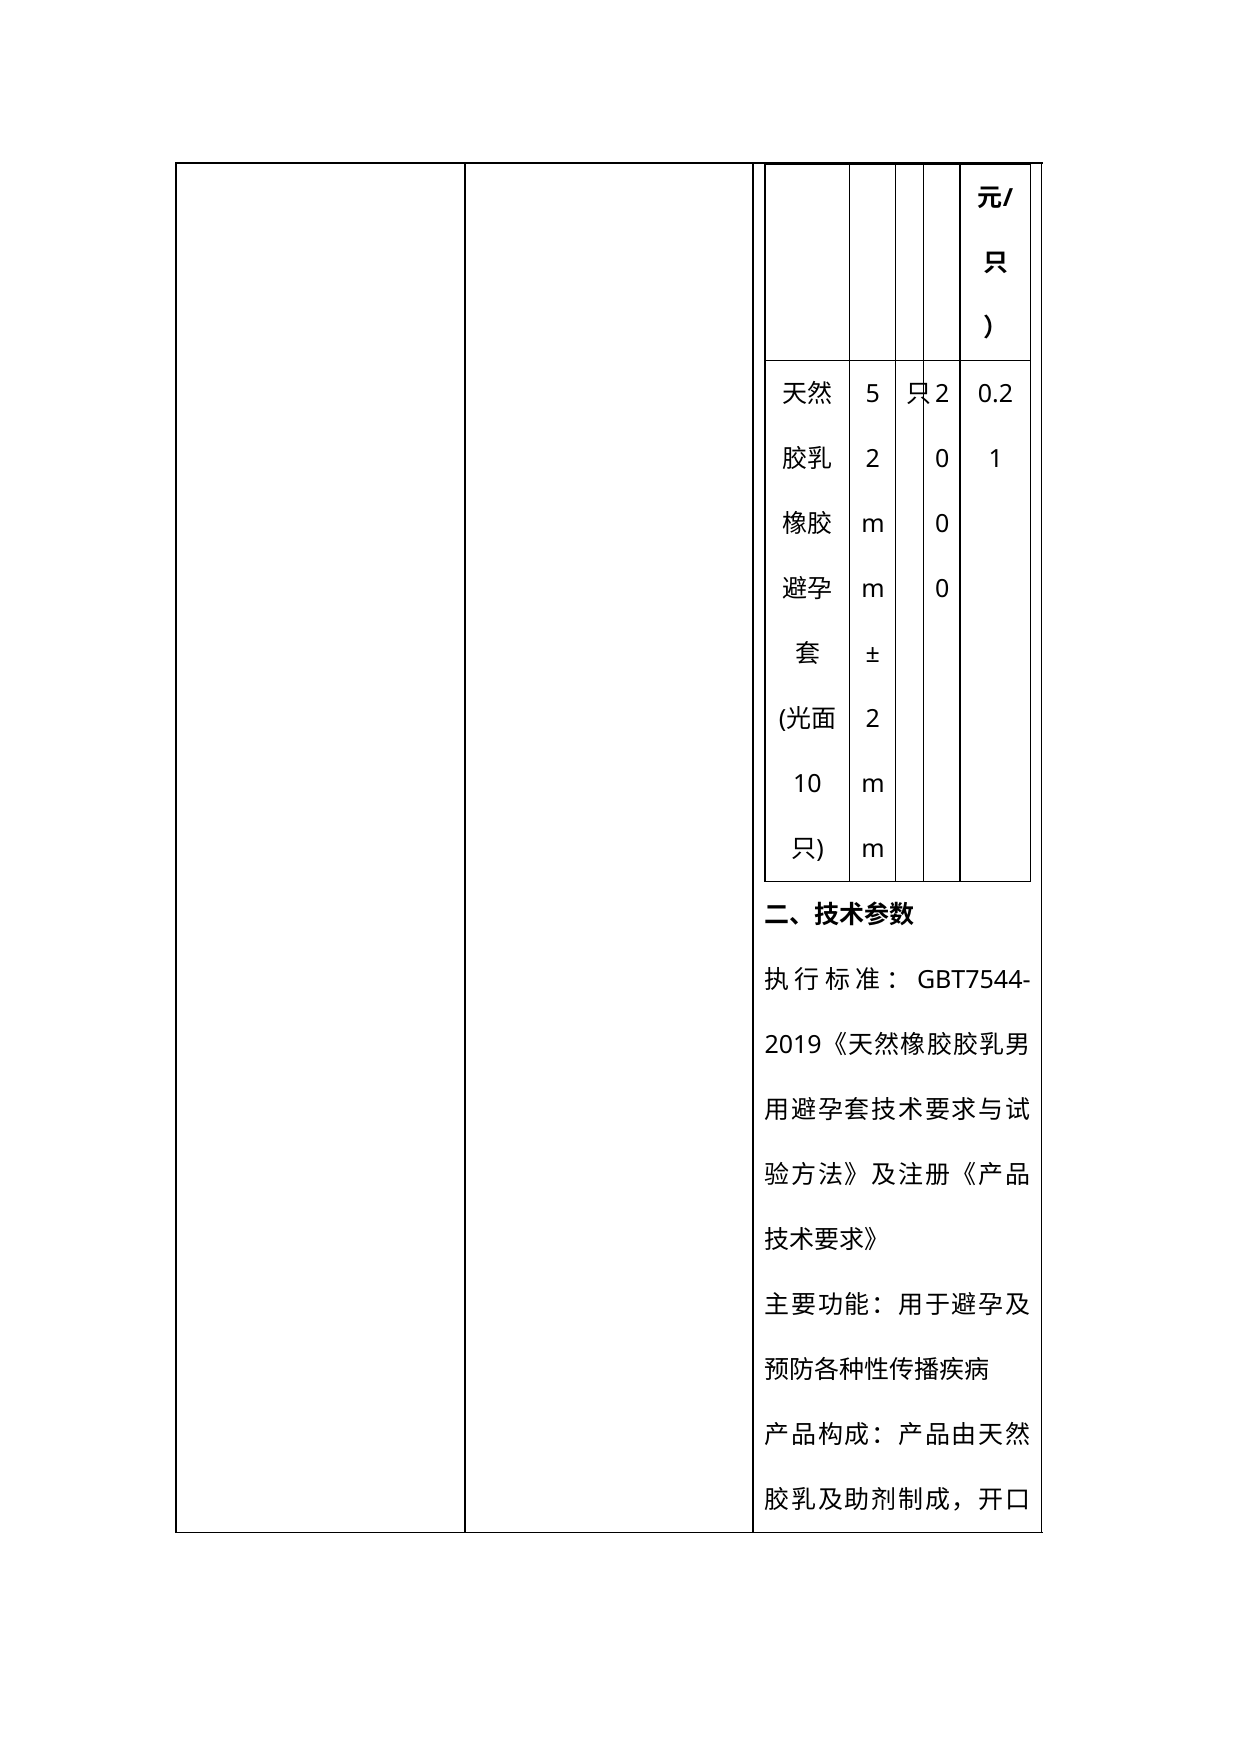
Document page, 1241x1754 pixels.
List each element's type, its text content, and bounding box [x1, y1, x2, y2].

table_cell 1 [177, 164, 464, 1532]
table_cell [754, 164, 1041, 1532]
table_cell [466, 164, 752, 1532]
